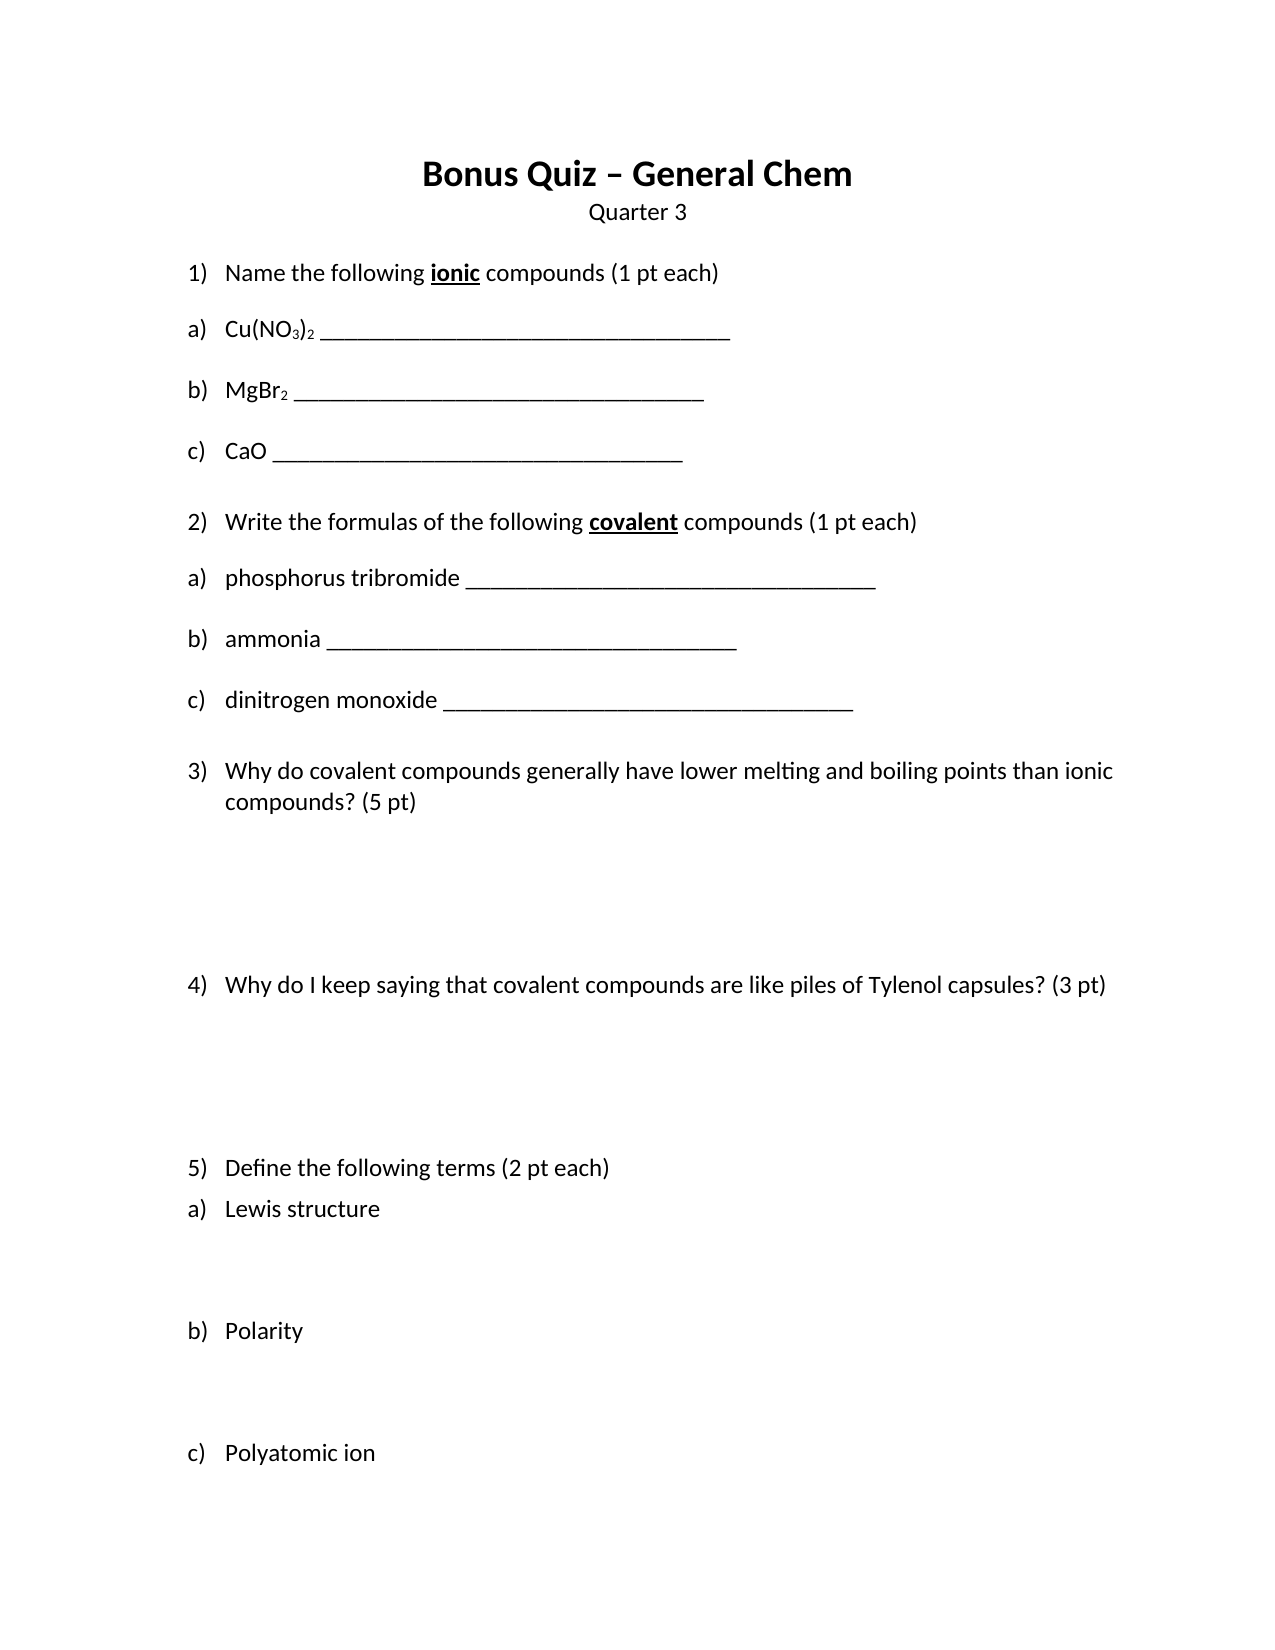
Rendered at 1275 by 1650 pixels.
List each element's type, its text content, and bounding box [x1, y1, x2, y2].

list Write the formulas of the following covalent compounds (1 pt each) [187, 506, 1125, 537]
list MgBr2 _________________________________ [187, 374, 1125, 404]
list ammonia _________________________________ [187, 623, 1125, 653]
text Bonus Quiz – General Chem [150, 150, 1125, 196]
list Polyatomic ion [187, 1437, 1125, 1467]
list CaO _________________________________ [187, 435, 1125, 465]
list dinitrogen monoxide _________________________________ [187, 684, 1125, 714]
list Polarity [187, 1315, 1125, 1345]
list Why do covalent compounds generally have lower melting and boiling points than ionic compounds? (5 pt) [187, 755, 1125, 816]
text Quarter 3 [150, 196, 1125, 226]
list Define the following terms (2 pt each) [187, 1152, 1125, 1182]
list phosphorus tribromide _________________________________ [187, 562, 1125, 592]
list Lewis structure [187, 1193, 1125, 1223]
list Cu(NO3)2 _________________________________ [187, 313, 1125, 343]
list Name the following ionic compounds (1 pt each) [187, 257, 1125, 287]
list Why do I keep saying that covalent compounds are like piles of Tylenol capsules? (3 pt) [187, 969, 1125, 999]
